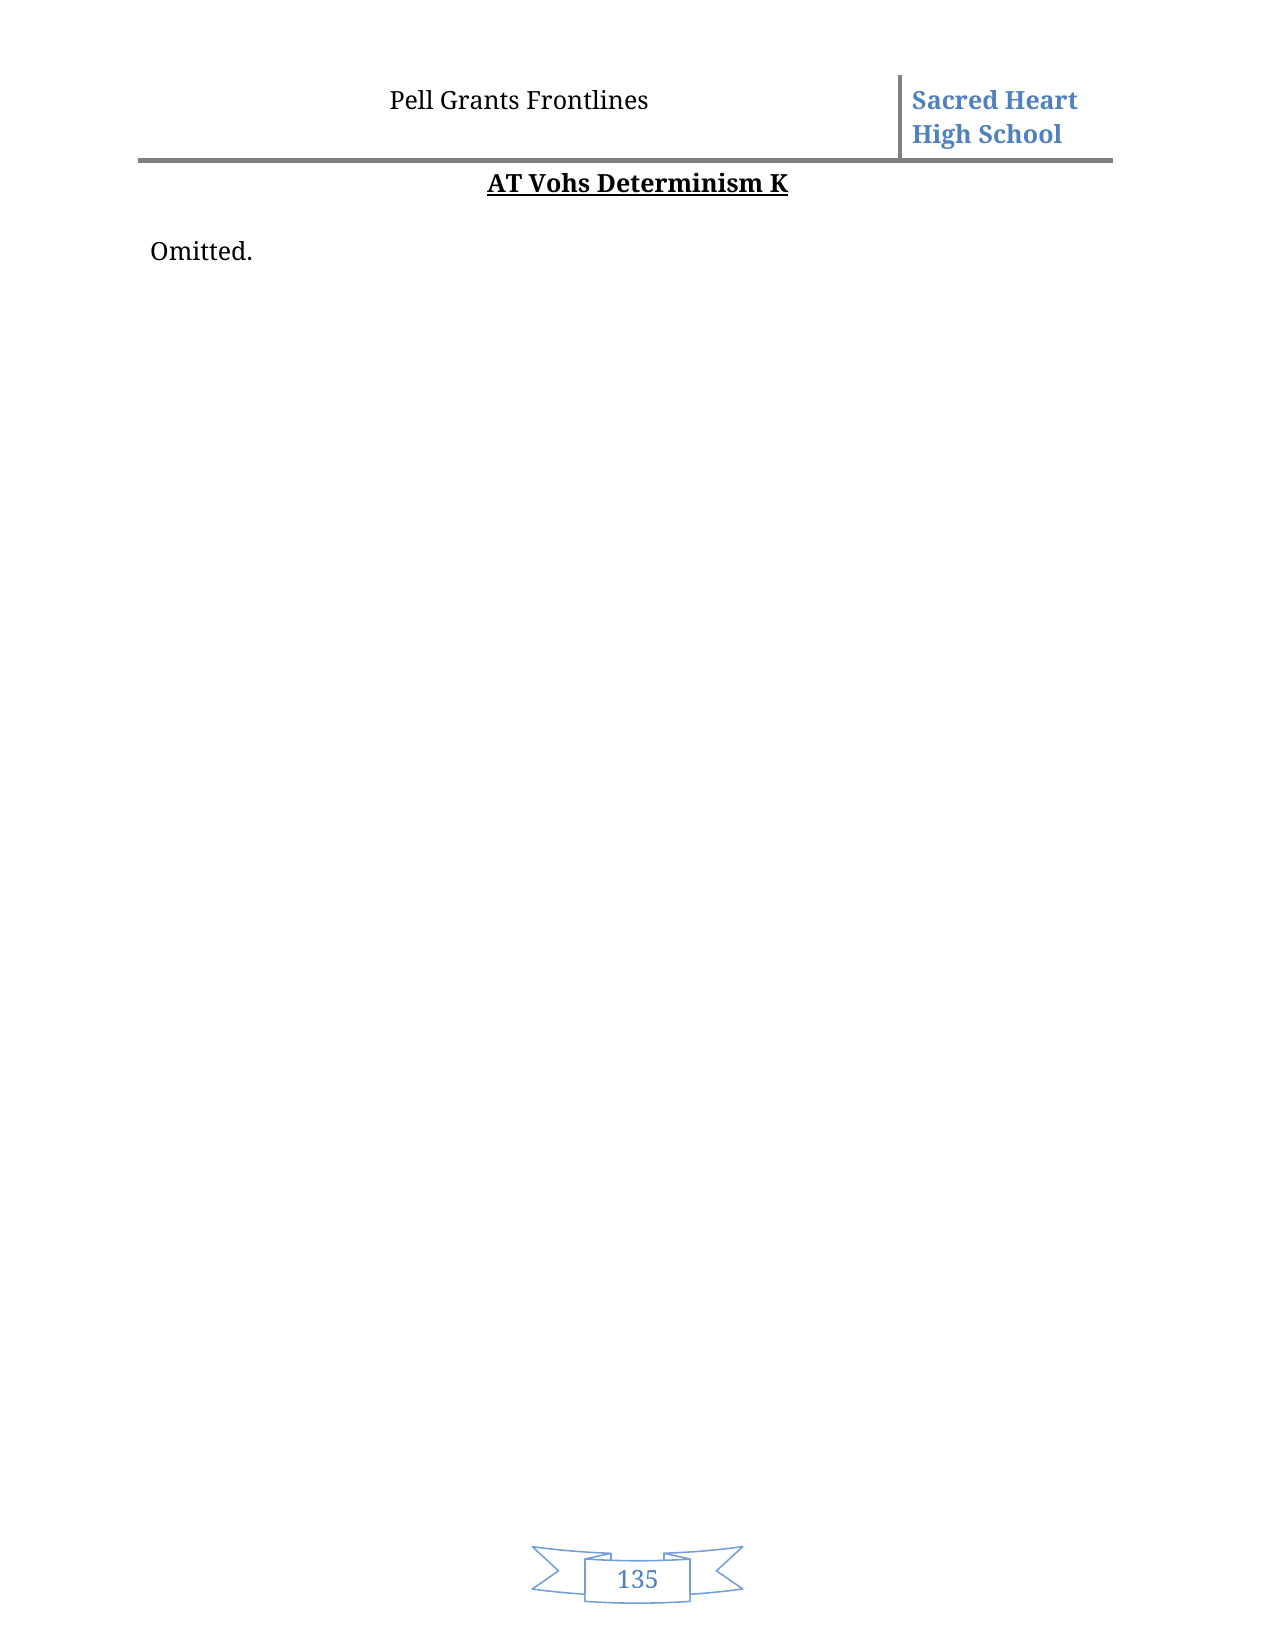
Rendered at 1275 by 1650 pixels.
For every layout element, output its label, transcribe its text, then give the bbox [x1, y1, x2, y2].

subtitle AT Vohs Determinism K [150, 166, 1125, 200]
text Omitted. [150, 234, 1125, 268]
